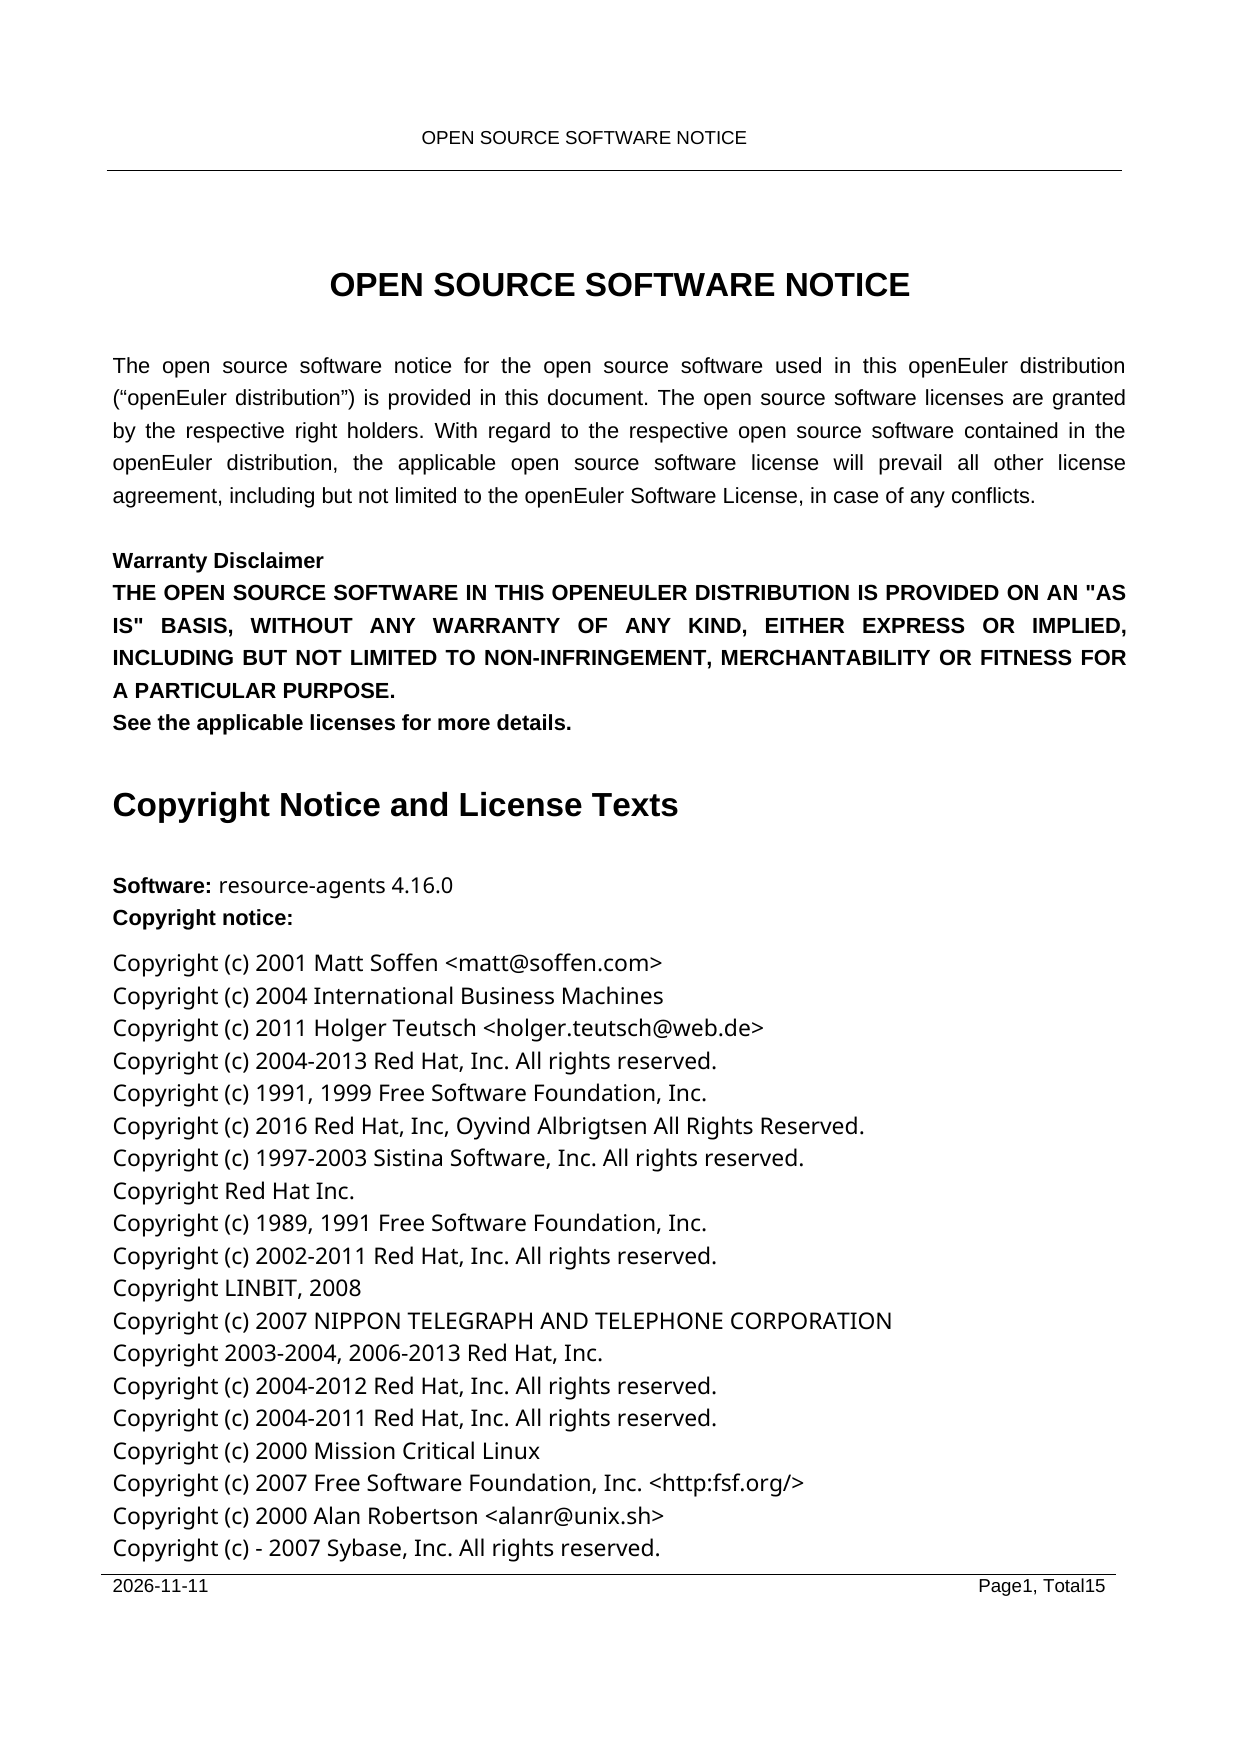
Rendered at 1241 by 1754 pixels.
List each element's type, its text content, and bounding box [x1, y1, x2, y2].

text The open source software notice for the open source software used in this openEuler distribution (“openEuler distribution”) is provided in this document. The open source software licenses are granted by the respective right holders. With regard to the respective open source software contained in the openEuler distribution, the applicable open source software license will prevail all other license agreement, including but not limited to the openEuler Software License, in case of any conflicts. [112, 349, 1128, 511]
title Software: resource-agents 4.16.0 [112, 869, 1128, 901]
text THE OPEN SOURCE SOFTWARE IN THIS OPENEULER DISTRIBUTION IS PROVIDED ON AN "AS IS" BASIS, WITHOUT ANY WARRANTY OF ANY KIND, EITHER EXPRESS OR IMPLIED, INCLUDING BUT NOT LIMITED TO NON-INFRINGEMENT, MERCHANTABILITY OR FITNESS FOR A PARTICULAR PURPOSE. See the applicable licenses for more details. [112, 576, 1128, 739]
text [112, 947, 1128, 1564]
text OPEN SOURCE SOFTWARE NOTICE [112, 251, 1128, 316]
text Warranty Disclaimer [112, 544, 1128, 576]
text Copyright notice: [112, 901, 1128, 934]
text Copyright Notice and License Texts [112, 771, 1128, 836]
